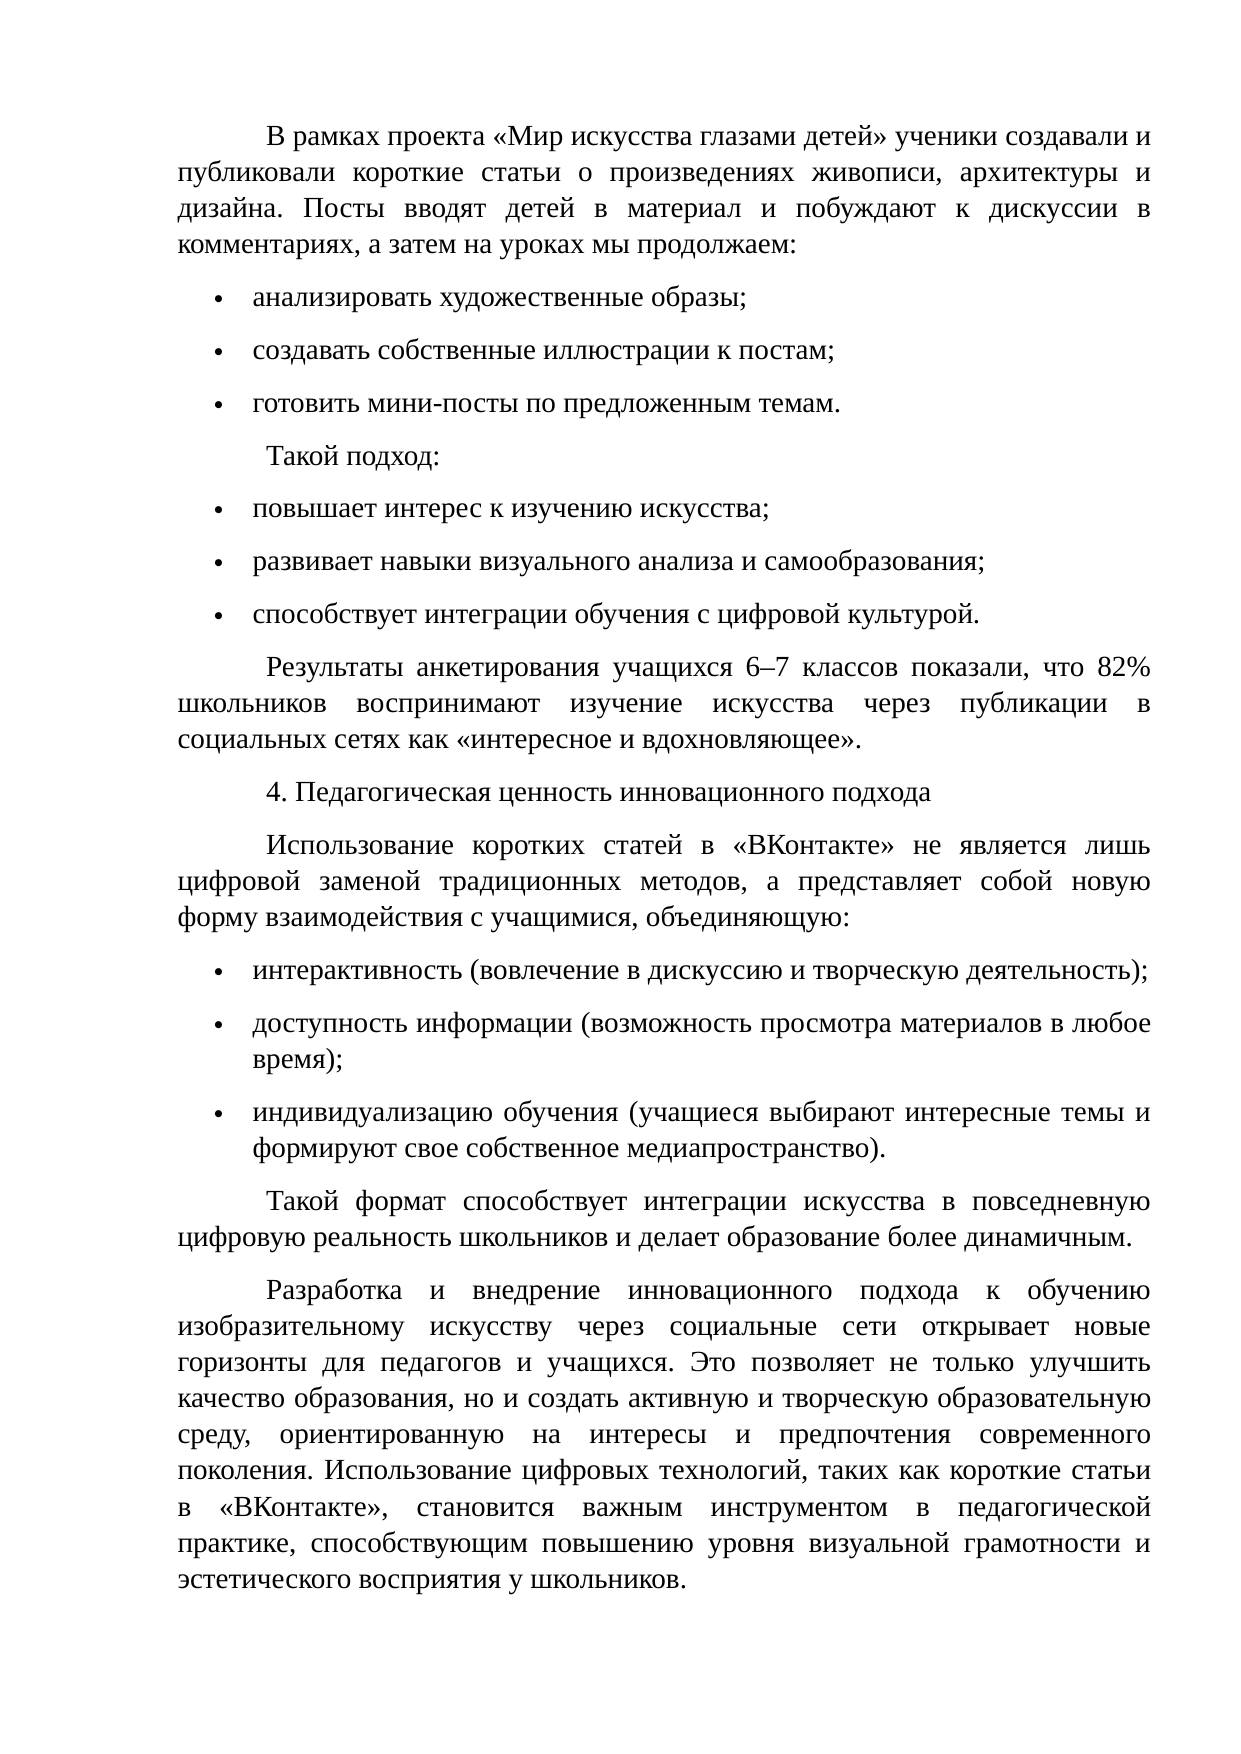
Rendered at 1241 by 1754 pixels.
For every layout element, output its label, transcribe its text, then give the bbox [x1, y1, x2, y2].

text В рамках проекта «Мир искусства глазами детей» ученики создавали и публиковали короткие статьи о произведениях живописи, архитектуры и дизайна. Посты вводят детей в материал и побуждают к дискуссии в комментариях, а затем на уроках мы продолжаем: [177, 118, 1152, 260]
list создавать собственные иллюстрации к постам; [215, 332, 1152, 366]
text Такой подход: [177, 438, 1152, 471]
list индивидуализацию обучения (учащиеся выбирают интересные темы и формируют свое собственное медиапространство). [215, 1094, 1152, 1163]
text Результаты анкетирования учащихся 6–7 классов показали, что 82% школьников воспринимают изучение искусства через публикации в социальных сетях как «интересное и вдохновляющее». [177, 649, 1152, 755]
list готовить мини-посты по предложенным темам. [215, 385, 1152, 418]
list анализировать художественные образы; [215, 279, 1152, 313]
list повышает интерес к изучению искусства; [215, 491, 1152, 524]
list способствует интеграции обучения с цифровой культурой. [215, 596, 1152, 630]
list доступность информации (возможность просмотра материалов в любое время); [215, 1005, 1152, 1074]
list интерактивность (вовлечение в дискуссию и творческую деятельность); [215, 952, 1152, 986]
text Использование коротких статей в «ВКонтакте» не является лишь цифровой заменой традиционных методов, а представляет собой новую форму взаимодействия с учащимися, объединяющую: [177, 827, 1152, 933]
text 4. Педагогическая ценность инновационного подхода [177, 774, 1152, 808]
text Такой формат способствует интеграции искусства в повседневную цифровую реальность школьников и делает образование более динамичным. [177, 1183, 1152, 1252]
text Разработка и внедрение инновационного подхода к обучению изобразительному искусству через социальные сети открывает новые горизонты для педагогов и учащихся. Это позволяет не только улучшить качество образования, но и создать активную и творческую образовательную среду, ориентированную на интересы и предпочтения современного поколения. Использование цифровых технологий, таких как короткие статьи в «ВКонтакте», становится важным инструментом в педагогической практике, способствующим повышению уровня визуальной грамотности и эстетического восприятия у школьников. [177, 1272, 1152, 1594]
list развивает навыки визуального анализа и самообразования; [215, 543, 1152, 577]
